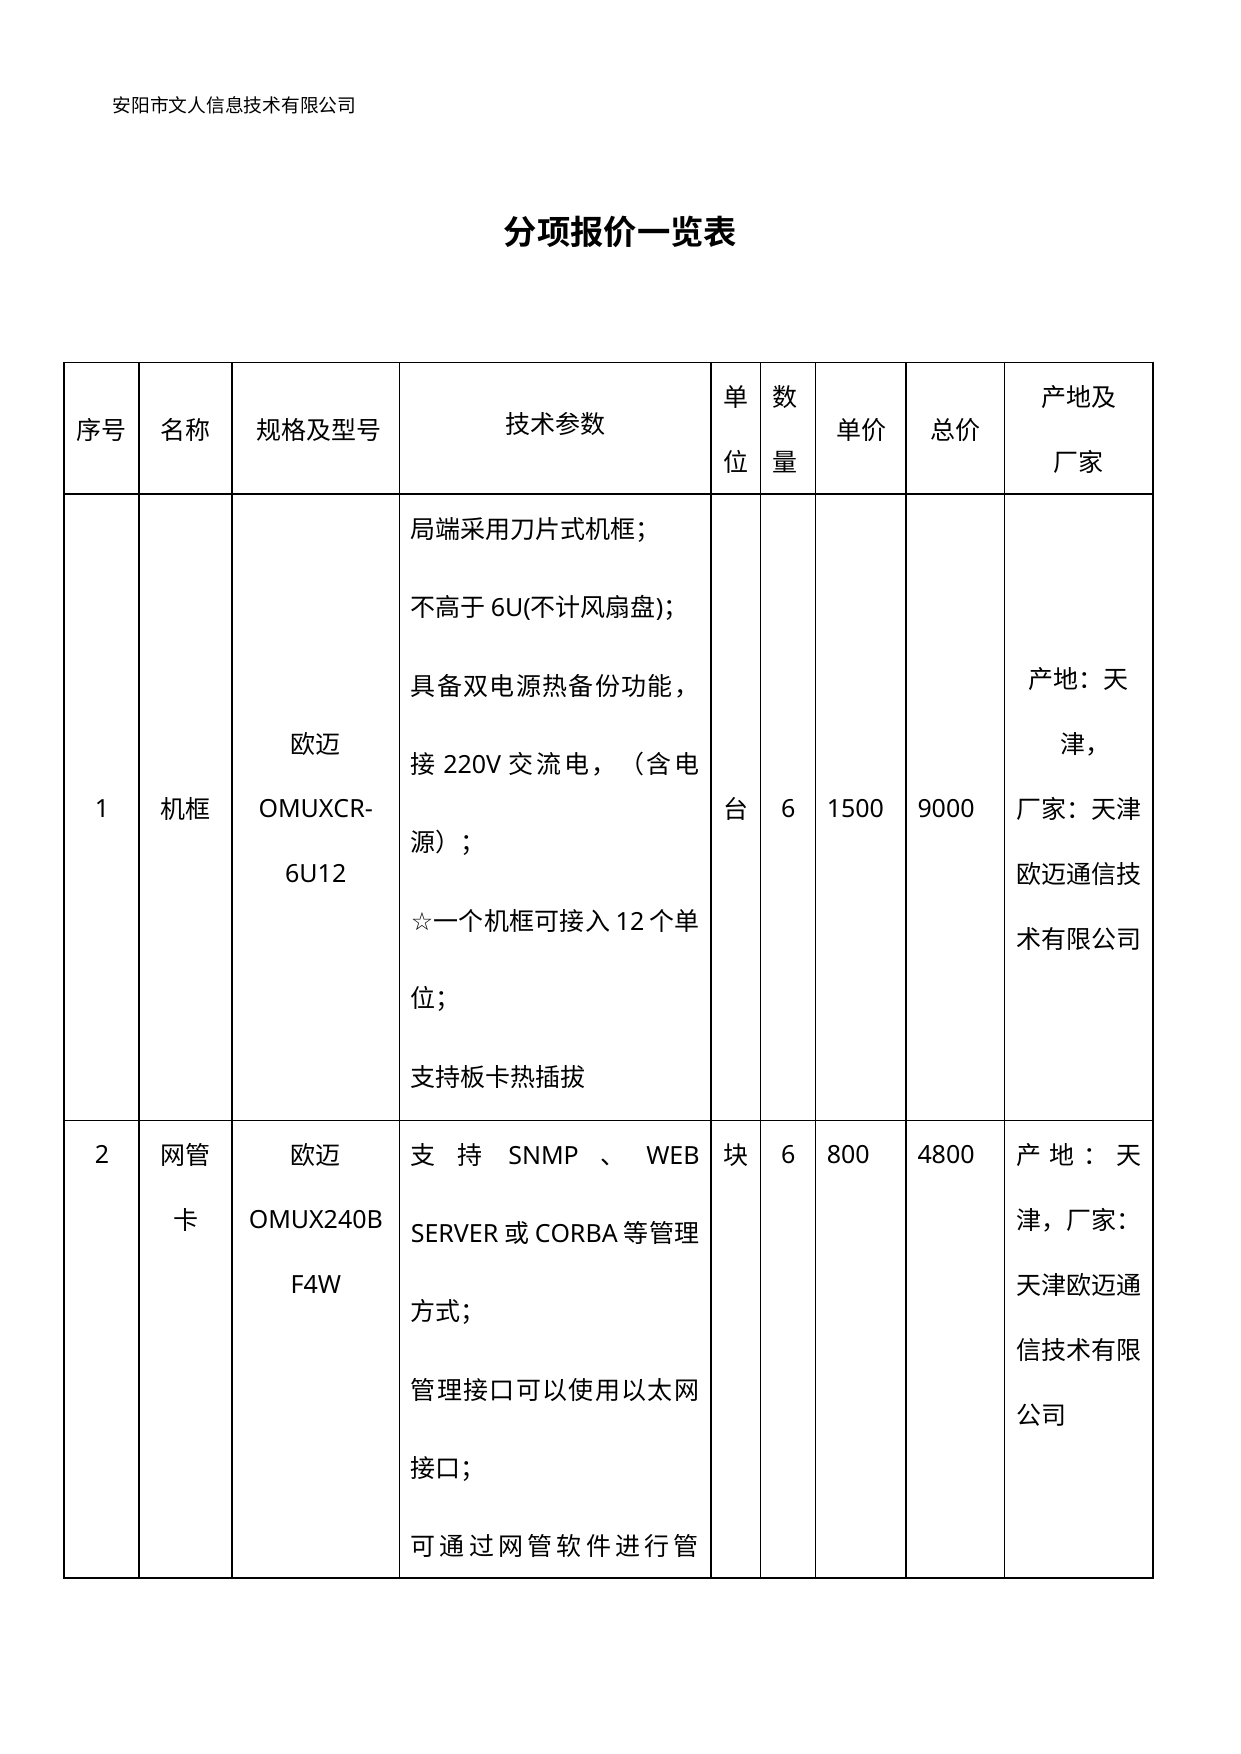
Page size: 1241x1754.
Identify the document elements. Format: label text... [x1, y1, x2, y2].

table_cell 2 [65, 1121, 138, 1577]
table_cell 1 [65, 495, 138, 1120]
table_cell 台 [712, 495, 760, 1120]
table_cell 800 [816, 1121, 905, 1577]
table_cell 1500 [816, 495, 905, 1120]
table_cell 局端采用刀片式机框； 不高于6U(不计风扇盘)； 具备双电源热备份功能，接220V交流电，（含电源）； ☆一个机框可接入12个单位； 支持板卡热插拔 [400, 495, 710, 1120]
table_header 数量 [761, 363, 815, 493]
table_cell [1005, 1121, 1152, 1577]
subtitle 分项报价一览表 [112, 197, 1128, 262]
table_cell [400, 1121, 710, 1577]
table_header 技术参数 [400, 363, 710, 493]
table_header 序号 [65, 363, 138, 493]
table_cell 机框 [140, 495, 231, 1120]
table_header 规格及型号 [233, 363, 399, 493]
table_cell 6 [761, 495, 815, 1120]
table_cell 9000 [907, 495, 1004, 1120]
table_cell 网管卡 [140, 1121, 231, 1577]
table_header 产地及 厂家 [1005, 363, 1152, 493]
table_header 总价 [907, 363, 1004, 493]
table_cell 欧迈OMUXCR-6U12 [233, 495, 399, 1120]
table_cell 块 [712, 1121, 760, 1577]
table_cell 6 [761, 1121, 815, 1577]
table_cell 4800 [907, 1121, 1004, 1577]
table_header 名称 [140, 363, 231, 493]
table_header 单位 [712, 363, 760, 493]
table_header 单价 [816, 363, 905, 493]
table_cell 产地：天津， 厂家：天津欧迈通信技术有限公司 [1005, 495, 1152, 1120]
table_cell 欧迈OMUX240BF4W [233, 1121, 399, 1577]
